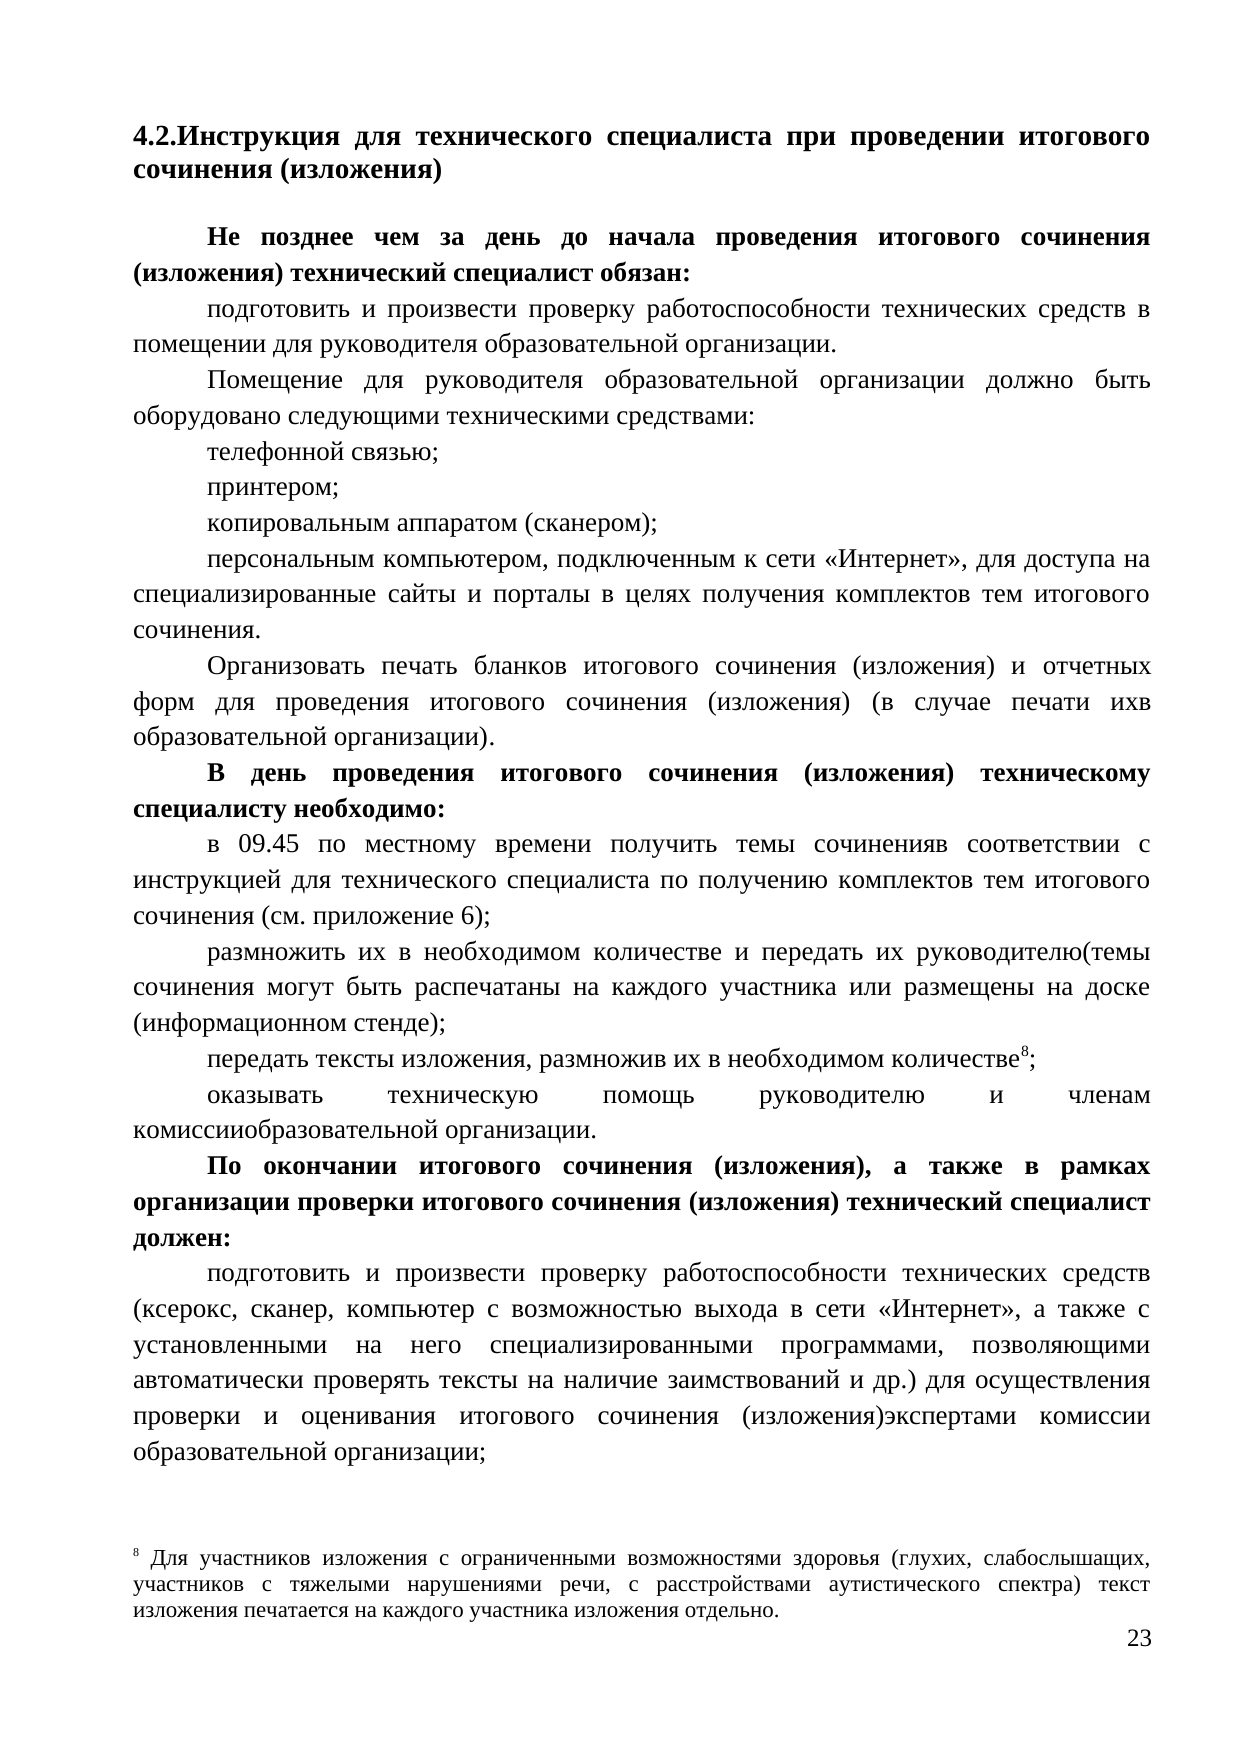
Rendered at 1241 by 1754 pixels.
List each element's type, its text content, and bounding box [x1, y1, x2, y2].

text копировальным аппаратом (сканером); [133, 506, 1152, 537]
text персональным компьютером, подключенным к сети «Интернет», для доступа на специализированные сайты и порталы в целях получения комплектов тем итогового сочинения. [133, 542, 1152, 644]
text оказывать техническую помощь руководителю и членам комиссииобразовательной организации. [133, 1078, 1152, 1144]
text телефонной связью; [133, 434, 1152, 466]
text Организовать печать бланков итогового сочинения (изложения) и отчетных форм для проведения итогового сочинения (изложения) (в случае печати ихв образовательной организации). [133, 649, 1152, 752]
text подготовить и произвести проверку работоспособности технических средств (ксерокс, сканер, компьютер с возможностью выхода в сети «Интернет», а также с установленными на него специализированными программами, позволяющими автоматически проверять тексты на наличие заимствований и др.) для осуществления проверки и оценивания итогового сочинения (изложения)экспертами комиссии образовательной организации; [133, 1256, 1152, 1466]
subtitle 4.2.Инструкция для технического специалиста при проведении итогового сочинения (изложения) [133, 118, 1152, 185]
text По окончании итогового сочинения (изложения), а также в рамках организации проверки итогового сочинения (изложения) технический специалист должен: [133, 1149, 1152, 1252]
text Помещение для руководителя образовательной организации должно быть оборудовано следующими техническими средствами: [133, 363, 1152, 430]
text принтером; [133, 470, 1152, 501]
text Не позднее чем за день до начала проведения итогового сочинения (изложения) технический специалист обязан: [133, 220, 1152, 287]
text размножить их в необходимом количестве и передать их руководителю(темы сочинения могут быть распечатаны на каждого участника или размещены на доске (информационном стенде); [133, 935, 1152, 1037]
text подготовить и произвести проверку работоспособности технических средств в помещении для руководителя образовательной организации. [133, 292, 1152, 358]
text в 09.45 по местному времени получить темы сочиненияв соответствии с инструкцией для технического специалиста по получению комплектов тем итогового сочинения (см. приложение 6); [133, 828, 1152, 930]
text В день проведения итогового сочинения (изложения) техническому специалисту необходимо: [133, 756, 1152, 823]
text передать тексты изложения, размножив их в необходимом количестве; [133, 1042, 1152, 1073]
